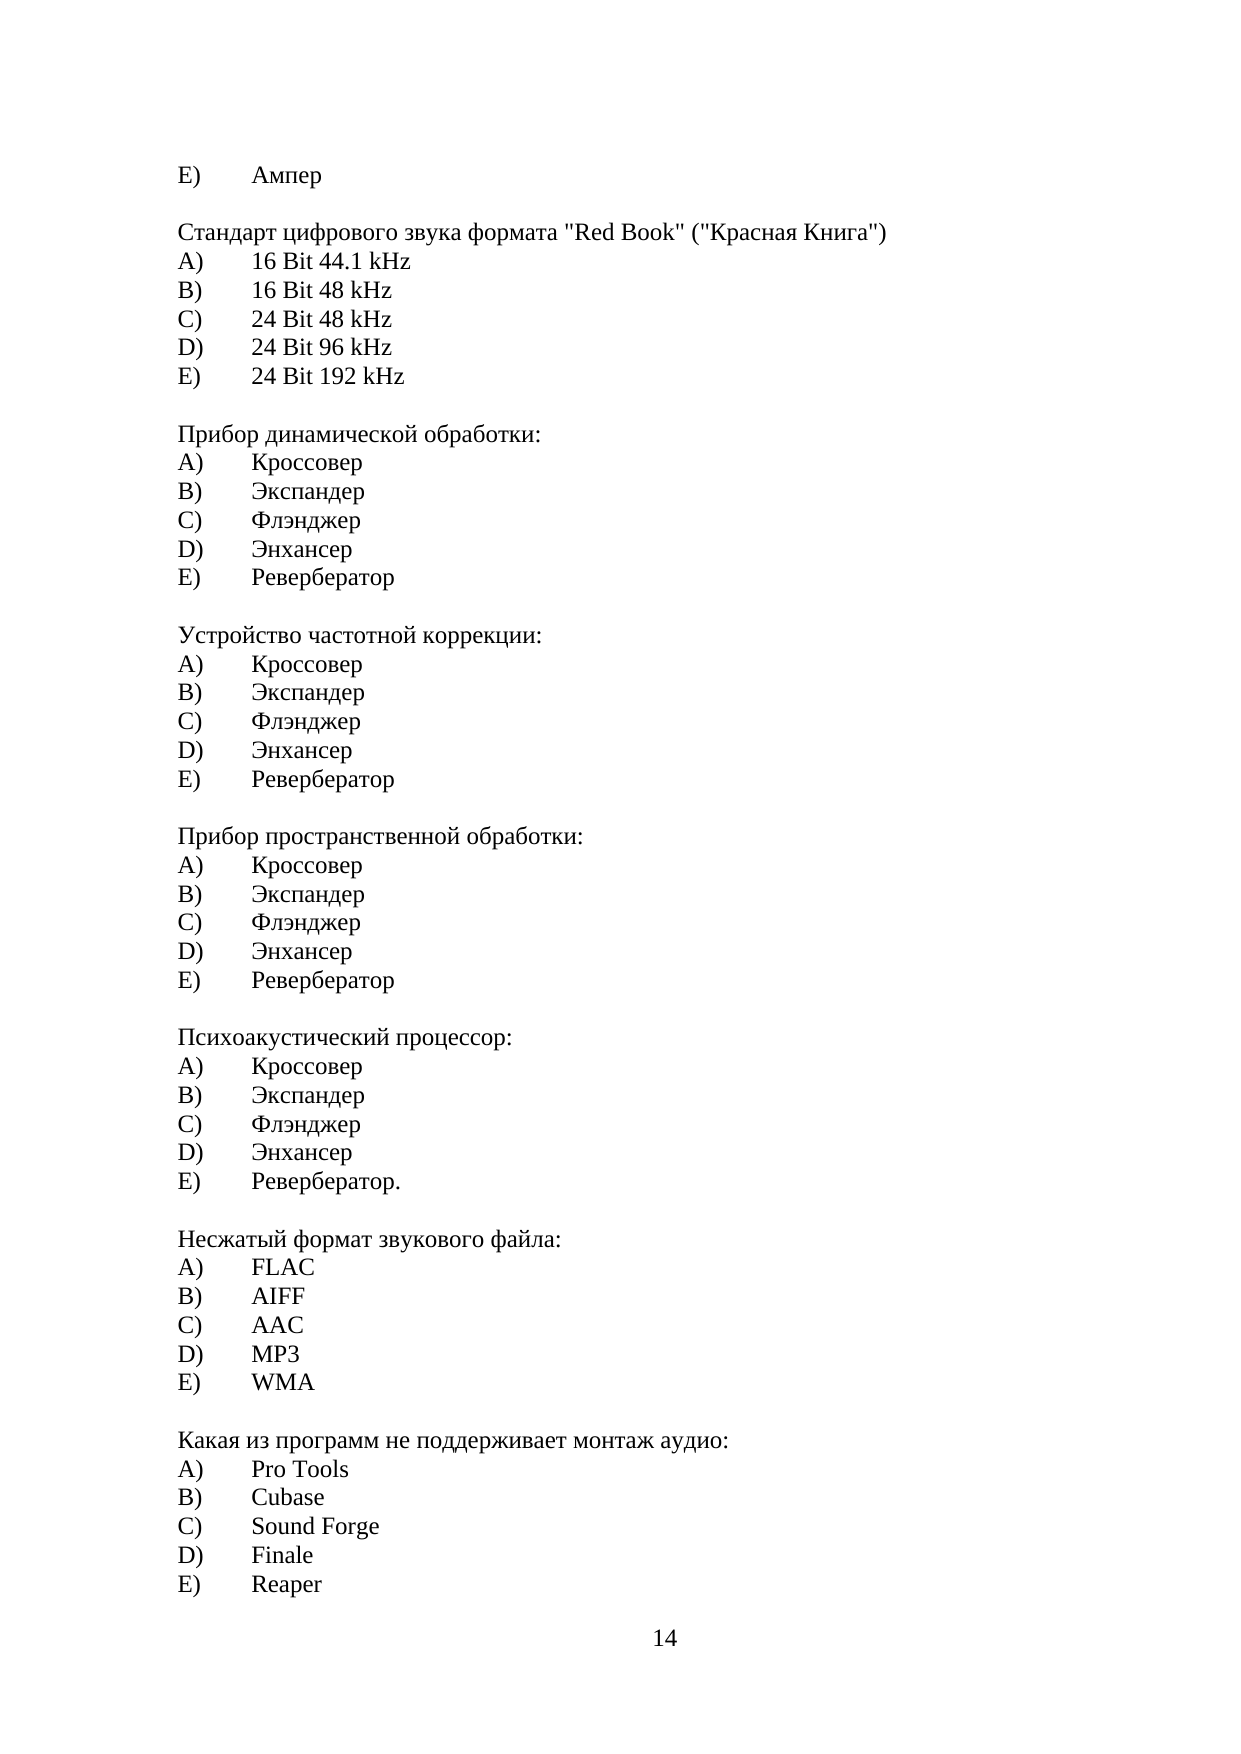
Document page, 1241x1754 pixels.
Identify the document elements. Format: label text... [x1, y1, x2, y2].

text B) Экспандер [177, 1080, 1152, 1109]
text C) Флэнджер [177, 505, 1152, 534]
text D) Энхансер [177, 936, 1152, 965]
text Устройство частотной коррекции: [177, 620, 1152, 649]
text E) Ревербератор [177, 764, 1152, 792]
text D) Энхансер [177, 534, 1152, 562]
text D) Энхансер [177, 735, 1152, 764]
text A) Pro Tools [177, 1454, 1152, 1482]
text B) 16 Bit 48 kHz [177, 275, 1152, 304]
text Какая из программ не поддерживает монтаж аудио: [177, 1425, 1152, 1454]
text E) 24 Bit 192 kHz [177, 361, 1152, 390]
text C) Флэнджер [177, 706, 1152, 735]
text D) Энхансер [177, 1137, 1152, 1166]
text D) 24 Bit 96 kHz [177, 332, 1152, 361]
text C) Флэнджер [177, 1109, 1152, 1137]
text Несжатый формат звукового файла: [177, 1224, 1152, 1252]
text E) Ревербератор [177, 562, 1152, 591]
text E) Ревербератор [177, 965, 1152, 994]
text C) AAC [177, 1310, 1152, 1339]
text A) Кроссовер [177, 850, 1152, 879]
text B) AIFF [177, 1281, 1152, 1310]
text C) Sound Forge [177, 1511, 1152, 1540]
text B) Экспандер [177, 677, 1152, 706]
text A) Кроссовер [177, 649, 1152, 677]
text B) Экспандер [177, 476, 1152, 505]
text C) 24 Bit 48 kHz [177, 304, 1152, 332]
text D) MP3 [177, 1339, 1152, 1367]
text E) Ревербератор. [177, 1166, 1152, 1195]
text E) WMA [177, 1367, 1152, 1396]
text C) Флэнджер [177, 907, 1152, 936]
text Психоакустический процессор: [177, 1022, 1152, 1051]
text A) Кроссовер [177, 1051, 1152, 1080]
text Стандарт цифрового звука формата "Red Book" ("Красная Книга") [177, 217, 1152, 246]
text E) Reaper [177, 1569, 1152, 1597]
text D) Finale [177, 1540, 1152, 1569]
text B) Экспандер [177, 879, 1152, 907]
text B) Cubase [177, 1482, 1152, 1511]
text A) 16 Bit 44.1 kHz [177, 246, 1152, 275]
text E) Ампер [177, 160, 1152, 189]
text Прибор пространственной обработки: [177, 821, 1152, 850]
text A) FLAC [177, 1252, 1152, 1281]
text Прибор динамической обработки: [177, 419, 1152, 447]
text A) Кроссовер [177, 447, 1152, 476]
